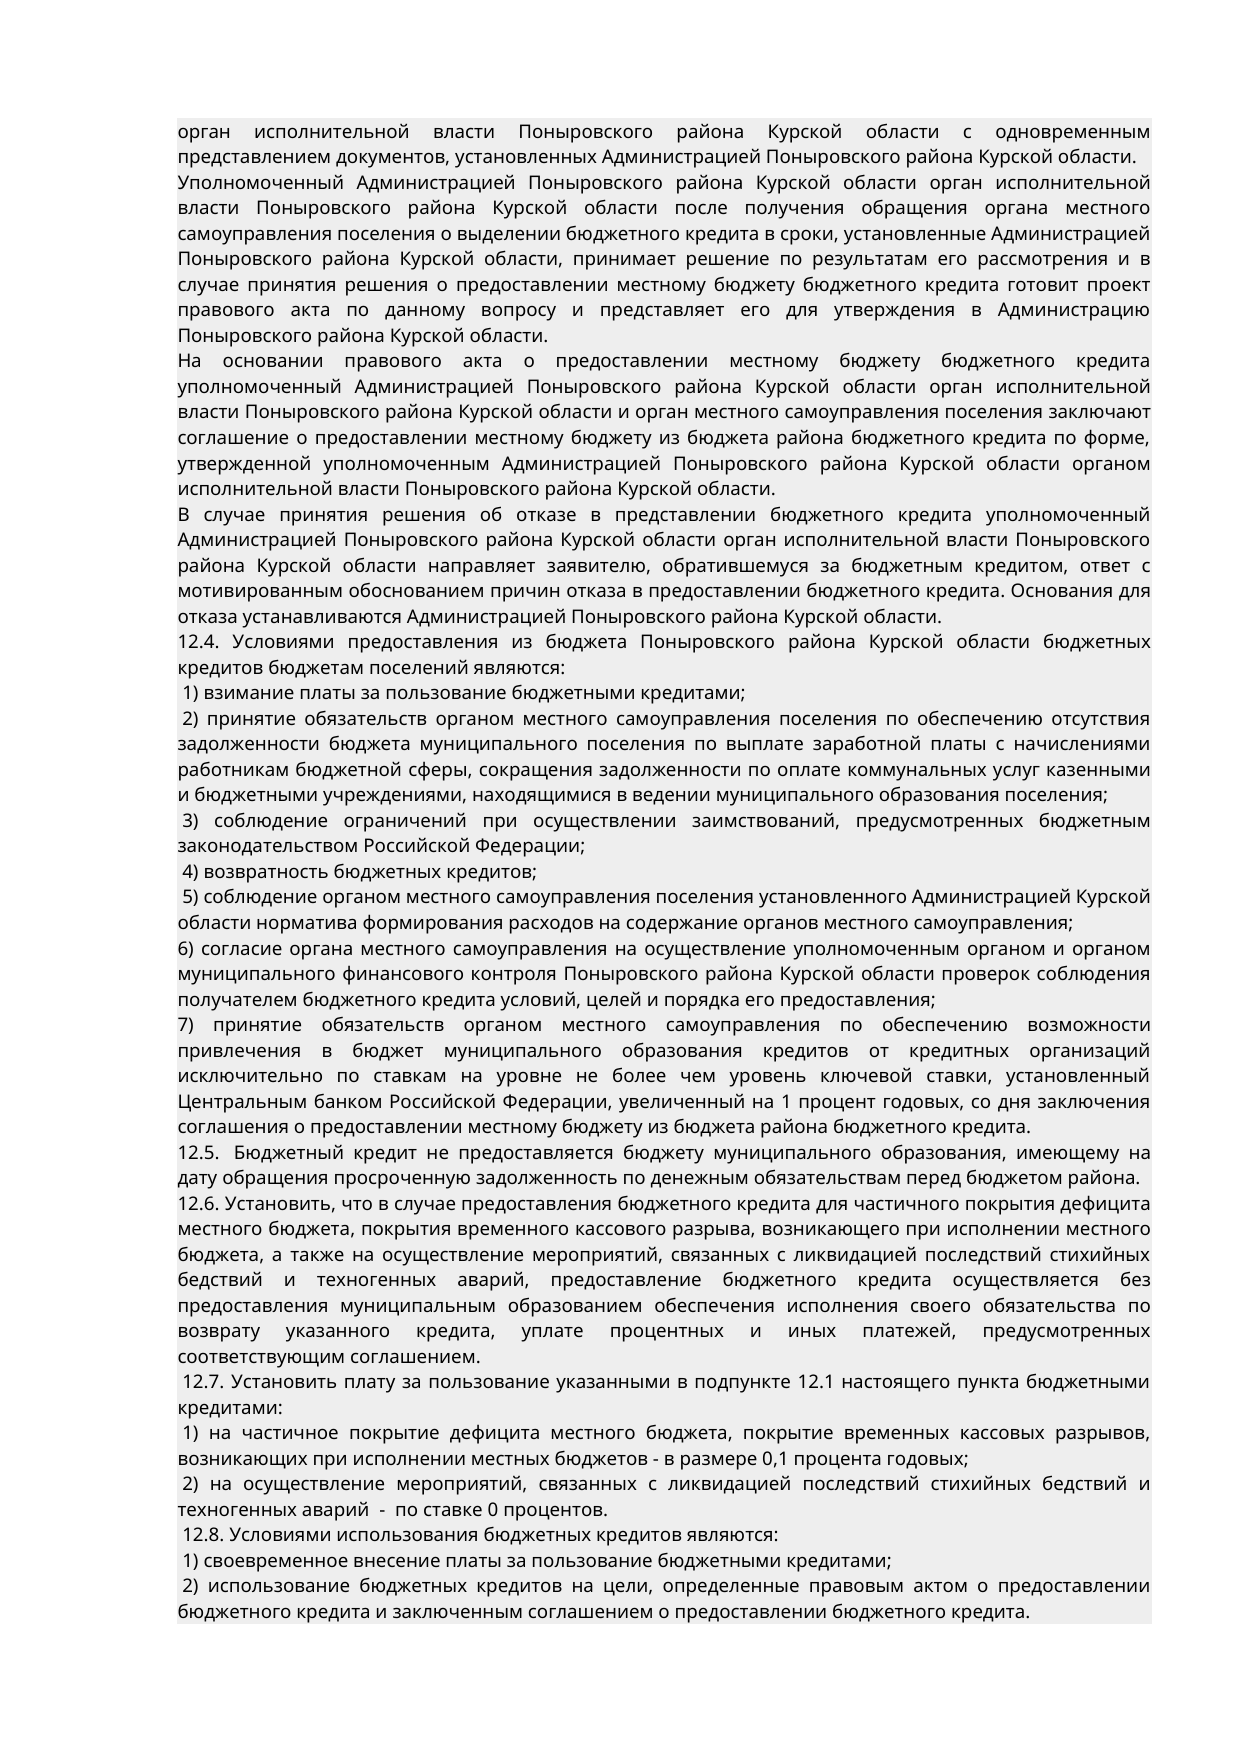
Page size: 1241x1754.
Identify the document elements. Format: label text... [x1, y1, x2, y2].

text 2) принятие обязательств органом местного самоуправления поселения по обеспечению отсутствия задолженности бюджета муниципального поселения по выплате заработной платы с начислениями работникам бюджетной сферы, сокращения задолженности по оплате коммунальных услуг казенными и бюджетными учреждениями, находящимися в ведении муниципального образования поселения; [177, 705, 1152, 807]
text Уполномоченный Администрацией Поныровского района Курской области орган исполнительной власти Поныровского района Курской области после получения обращения органа местного самоуправления поселения о выделении бюджетного кредита в сроки, установленные Администрацией Поныровского района Курской области, принимает решение по результатам его рассмотрения и в случае принятия решения о предоставлении местному бюджету бюджетного кредита готовит проект правового акта по данному вопросу и представляет его для утверждения в Администрацию Поныровского района Курской области. [177, 169, 1152, 348]
text 12.8. Условиями использования бюджетных кредитов являются: [177, 1522, 1152, 1547]
text 12.6. Установить, что в случае предоставления бюджетного кредита для частичного покрытия дефицита местного бюджета, покрытия временного кассового разрыва, возникающего при исполнении местного бюджета, а также на осуществление мероприятий, связанных с ликвидацией последствий стихийных бедствий и техногенных аварий, предоставление бюджетного кредита осуществляется без предоставления муниципальным образованием обеспечения исполнения своего обязательства по возврату указанного кредита, уплате процентных и иных платежей, предусмотренных соответствующим соглашением. [177, 1190, 1152, 1369]
text 12.4. Условиями предоставления из бюджета Поныровского района Курской области бюджетных кредитов бюджетам поселений являются: [177, 628, 1152, 679]
text 2) использование бюджетных кредитов на цели, определенные правовым актом о предоставлении бюджетного кредита и заключенным соглашением о предоставлении бюджетного кредита. [177, 1573, 1152, 1624]
text 12.5. Бюджетный кредит не предоставляется бюджету муниципального образования, имеющему на дату обращения просроченную задолженность по денежным обязательствам перед бюджетом района. [177, 1139, 1152, 1190]
text В случае принятия решения об отказе в представлении бюджетного кредита уполномоченный Администрацией Поныровского района Курской области орган исполнительной власти Поныровского района Курской области направляет заявителю, обратившемуся за бюджетным кредитом, ответ с мотивированным обоснованием причин отказа в предоставлении бюджетного кредита. Основания для отказа устанавливаются Администрацией Поныровского района Курской области. [177, 501, 1152, 628]
text 5) соблюдение органом местного самоуправления поселения установленного Администрацией Курской области норматива формирования расходов на содержание органов местного самоуправления; [177, 884, 1152, 935]
text 1) своевременное внесение платы за пользование бюджетными кредитами; [177, 1547, 1152, 1573]
text 7) принятие обязательств органом местного самоуправления по обеспечению возможности привлечения в бюджет муниципального образования кредитов от кредитных организаций исключительно по ставкам на уровне не более чем уровень ключевой ставки, установленный Центральным банком Российской Федерации, увеличенный на 1 процент годовых, со дня заключения соглашения о предоставлении местному бюджету из бюджета района бюджетного кредита. [177, 1011, 1152, 1139]
text 2) на осуществление мероприятий, связанных с ликвидацией последствий стихийных бедствий и техногенных аварий - по ставке 0 процентов. [177, 1471, 1152, 1522]
text 3) соблюдение ограничений при осуществлении заимствований, предусмотренных бюджетным законодательством Российской Федерации; [177, 807, 1152, 858]
text 12.7. Установить плату за пользование указанными в подпункте 12.1 настоящего пункта бюджетными кредитами: [177, 1369, 1152, 1420]
text 1) на частичное покрытие дефицита местного бюджета, покрытие временных кассовых разрывов, возникающих при исполнении местных бюджетов - в размере 0,1 процента годовых; [177, 1420, 1152, 1471]
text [177, 118, 1152, 169]
text 4) возвратность бюджетных кредитов; [177, 858, 1152, 884]
text 6) согласие органа местного самоуправления на осуществление уполномоченным органом и органом муниципального финансового контроля Поныровского района Курской области проверок соблюдения получателем бюджетного кредита условий, целей и порядка его предоставления; [177, 935, 1152, 1011]
text 1) взимание платы за пользование бюджетными кредитами; [177, 679, 1152, 705]
text На основании правового акта о предоставлении местному бюджету бюджетного кредита уполномоченный Администрацией Поныровского района Курской области орган исполнительной власти Поныровского района Курской области и орган местного самоуправления поселения заключают соглашение о предоставлении местному бюджету из бюджета района бюджетного кредита по форме, утвержденной уполномоченным Администрацией Поныровского района Курской области органом исполнительной власти Поныровского района Курской области. [177, 348, 1152, 501]
